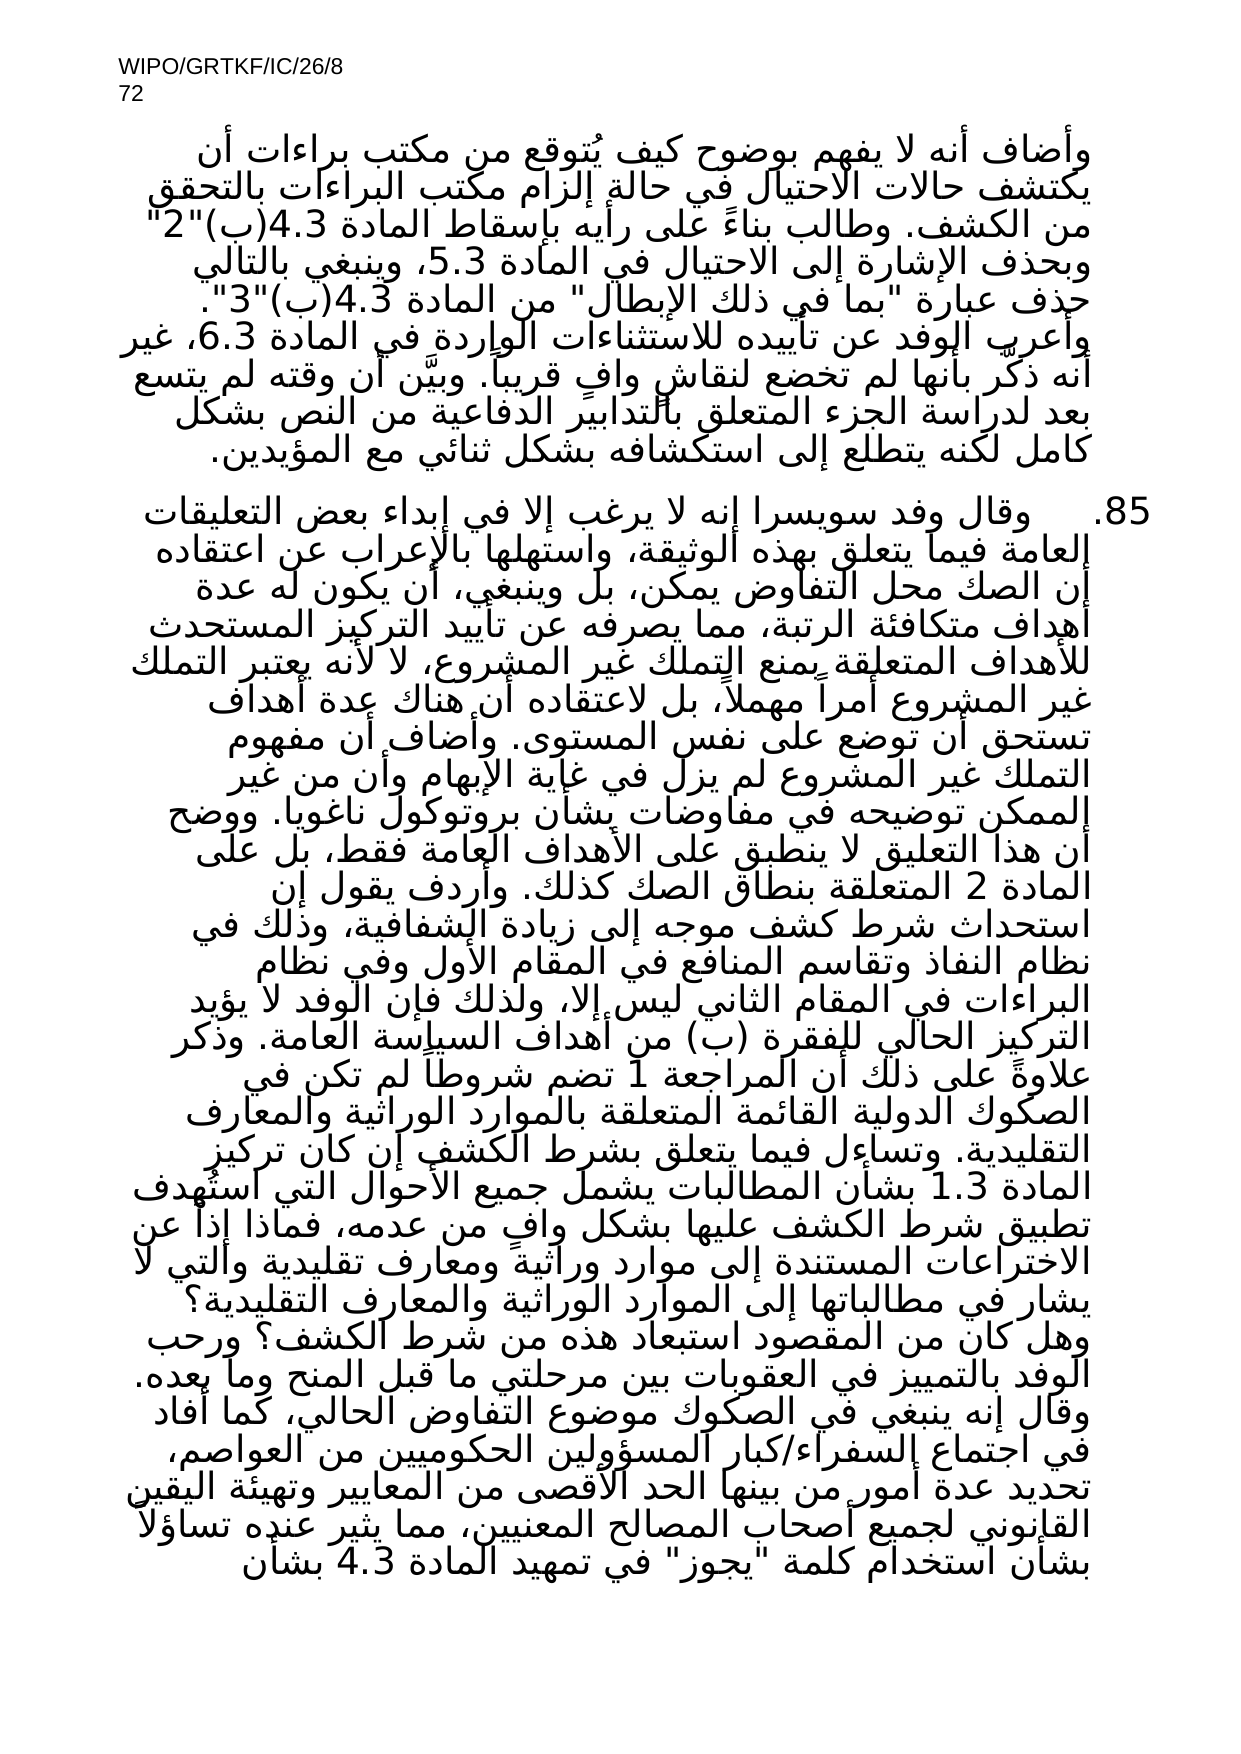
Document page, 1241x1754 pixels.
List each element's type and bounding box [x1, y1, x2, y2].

text [118, 132, 1092, 470]
text [118, 495, 1092, 1582]
